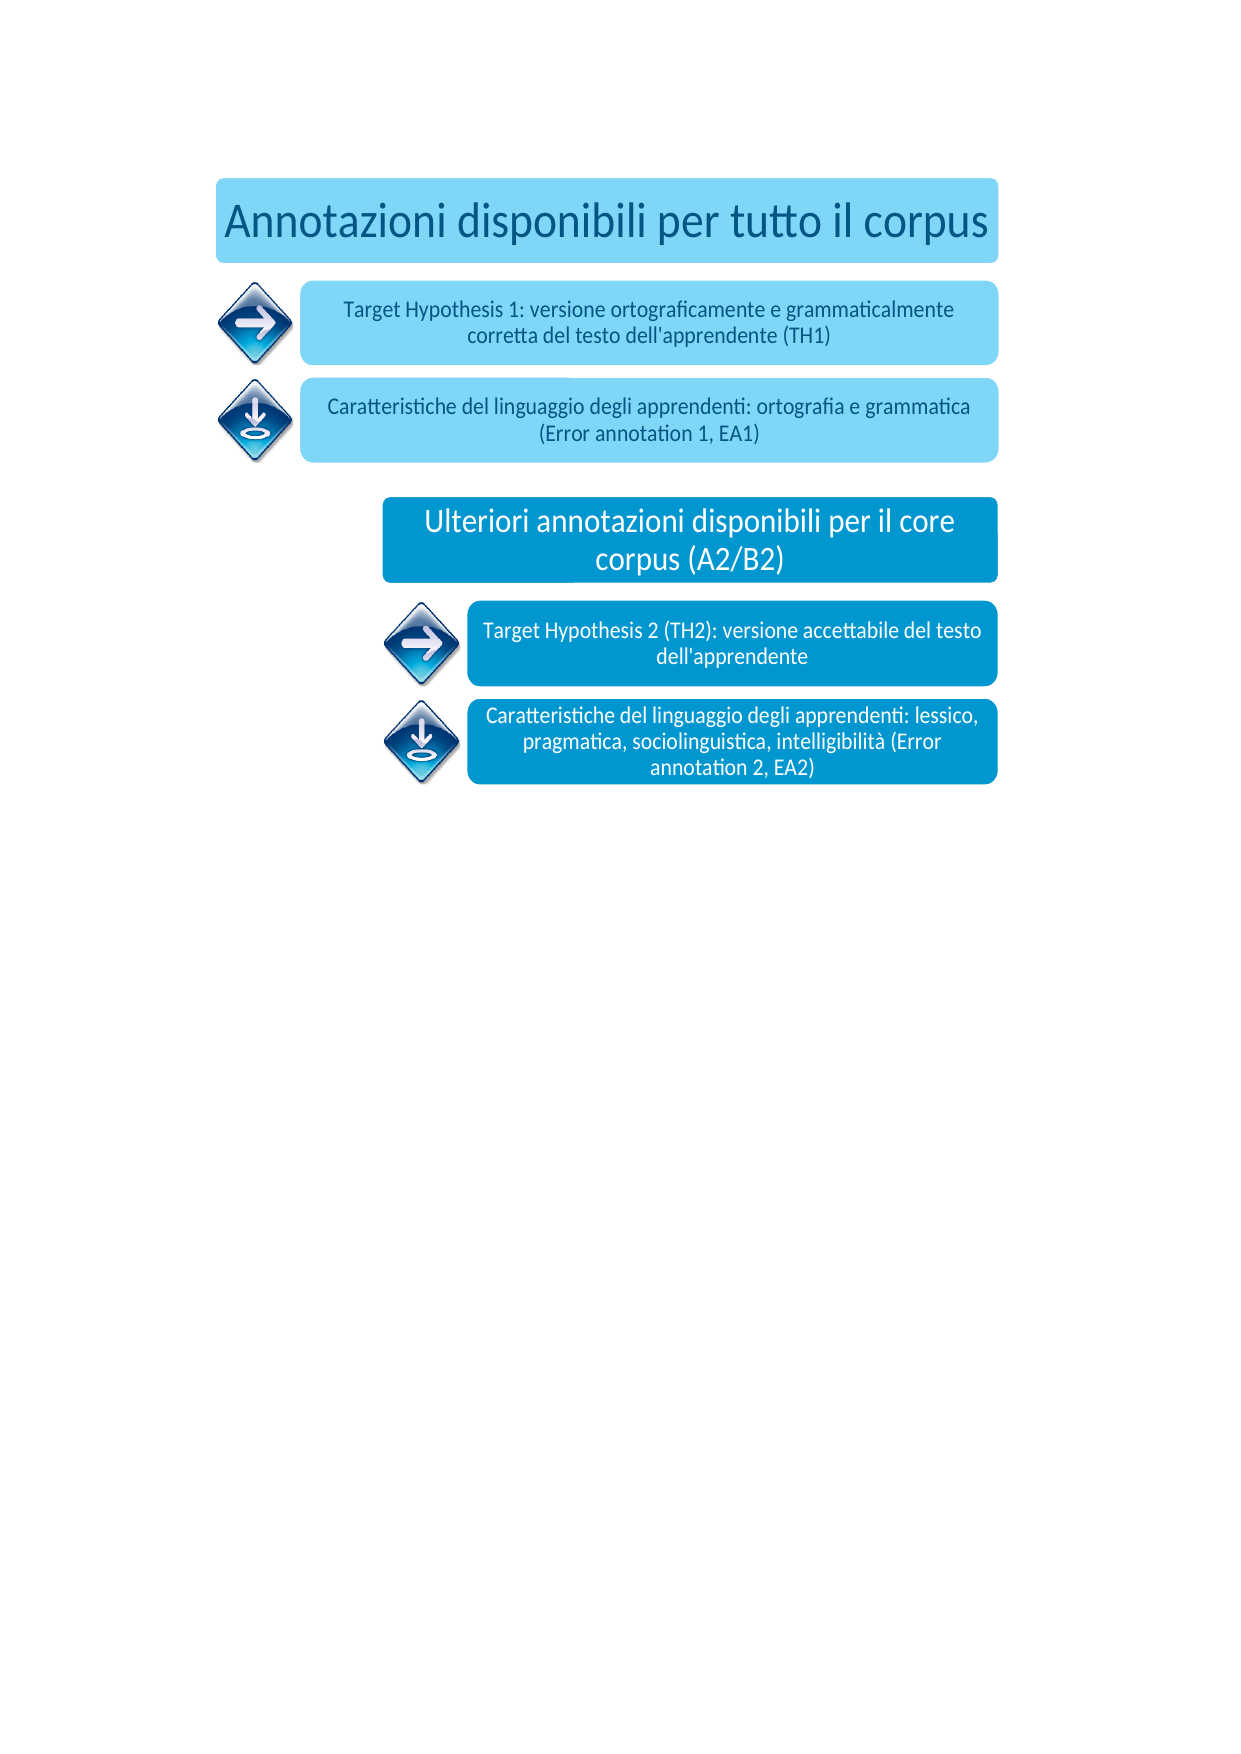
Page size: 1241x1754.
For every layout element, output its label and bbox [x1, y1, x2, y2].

picture [216, 378, 293, 462]
table_header [136, 148, 1080, 466]
picture [383, 601, 460, 686]
picture [383, 699, 460, 784]
table_cell [136, 466, 1080, 788]
picture [216, 281, 293, 365]
